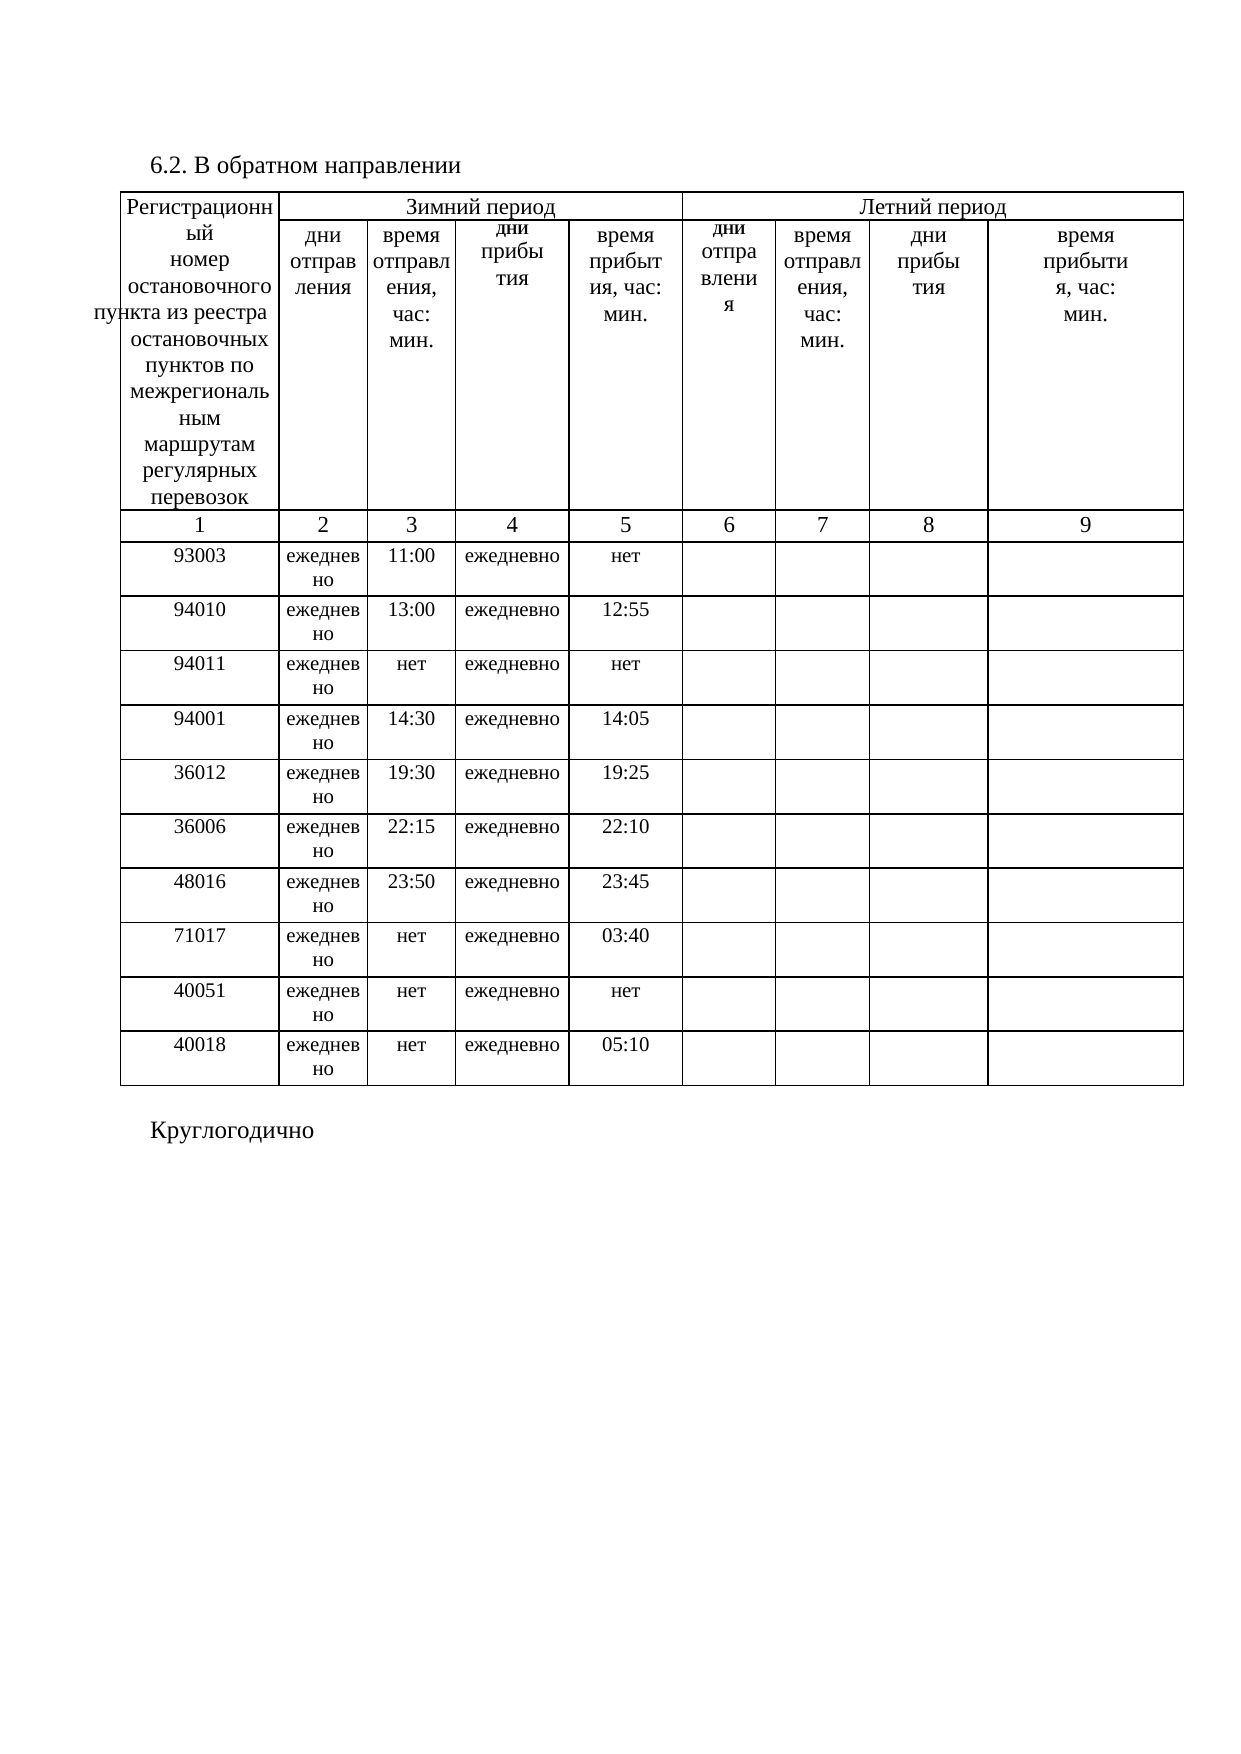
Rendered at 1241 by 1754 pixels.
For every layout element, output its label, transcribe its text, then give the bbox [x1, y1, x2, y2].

table_cell дни прибы тия [870, 221, 987, 509]
table_cell 11:00 [368, 543, 455, 595]
table_cell 36006 [121, 815, 278, 867]
table_cell ДНИ прибы тия [456, 221, 568, 509]
table_cell ежедневно [456, 923, 568, 976]
table_cell ежедневно [280, 815, 367, 867]
table_cell 7 [776, 511, 869, 541]
table_cell 94010 [121, 597, 278, 650]
table_cell время отправл ения, час: мин. [368, 221, 455, 509]
table_cell [989, 706, 1183, 758]
table_cell ежедневно [456, 651, 568, 704]
table_cell [776, 923, 869, 976]
table_cell 4 [456, 511, 568, 541]
table_cell 2 [280, 511, 367, 541]
table_cell [776, 651, 869, 704]
table_cell ежедневно [456, 760, 568, 813]
table_cell время прибыти я, час: мин. [989, 221, 1183, 509]
table_cell [776, 978, 869, 1030]
table_cell [870, 543, 987, 595]
table_cell нет [368, 1032, 455, 1085]
table_cell нет [368, 651, 455, 704]
table_cell ежедневно [280, 978, 367, 1030]
table_cell [870, 1032, 987, 1085]
table_cell ежедневно [456, 597, 568, 650]
table_cell 94011 [121, 651, 278, 704]
table_cell [776, 543, 869, 595]
table_cell 19:25 [570, 760, 682, 813]
table_cell нет [368, 978, 455, 1030]
table_cell [683, 543, 775, 595]
table_cell ДНИ отпра влени я [683, 221, 775, 509]
table_cell [776, 760, 869, 813]
table_cell 94001 [121, 706, 278, 758]
table_cell 40018 [121, 1032, 278, 1085]
table_cell нет [570, 651, 682, 704]
table_cell нет [570, 978, 682, 1030]
table_cell [989, 1032, 1183, 1085]
table_cell [683, 1032, 775, 1085]
table_cell [870, 869, 987, 922]
table_cell 5 [570, 511, 682, 541]
table_cell [683, 815, 775, 867]
table_cell ежедневно [280, 543, 367, 595]
table_cell нет [368, 923, 455, 976]
table_cell ежедневно [456, 1032, 568, 1085]
table_cell [683, 923, 775, 976]
table_cell [776, 706, 869, 758]
table_cell [870, 706, 987, 758]
table_cell 71017 [121, 923, 278, 976]
table_cell ежедневно [280, 1032, 367, 1085]
table_cell [989, 869, 1183, 922]
table_cell [989, 760, 1183, 813]
table_cell [776, 815, 869, 867]
table_cell 19:30 [368, 760, 455, 813]
table_cell 13:00 [368, 597, 455, 650]
table_cell 22:10 [570, 815, 682, 867]
table_cell ежедневно [280, 869, 367, 922]
table_cell [776, 869, 869, 922]
table_cell 14:05 [570, 706, 682, 758]
table_cell нет [570, 543, 682, 595]
table_cell время прибыт ия, час: мин. [570, 221, 682, 509]
table_cell [870, 815, 987, 867]
table_header Регистрационный номер остановочного пункта из реестра остановочных пунктов по межрегиональным маршрутам регулярных перевозок [121, 193, 278, 509]
table_cell ежедневно [456, 706, 568, 758]
table_cell ежедневно [456, 815, 568, 867]
table_cell дни отправ ления [280, 221, 367, 509]
table_cell ежедневно [280, 923, 367, 976]
table_cell 03:40 [570, 923, 682, 976]
table_cell [683, 869, 775, 922]
table_cell 6 [683, 511, 775, 541]
table_cell [776, 597, 869, 650]
table_header Зимний период [280, 193, 682, 219]
table_cell ежедневно [280, 760, 367, 813]
table_cell 40051 [121, 978, 278, 1030]
table_cell 48016 [121, 869, 278, 922]
table_header Летний период [683, 193, 1183, 219]
table_cell [989, 978, 1183, 1030]
table_cell [683, 706, 775, 758]
table_cell 8 [870, 511, 987, 541]
table_cell 22:15 [368, 815, 455, 867]
table_cell [989, 923, 1183, 976]
table_cell 3 [368, 511, 455, 541]
table_cell [870, 597, 987, 650]
table_cell [989, 815, 1183, 867]
table_cell [870, 923, 987, 976]
table_cell ежедневно [456, 978, 568, 1030]
table_cell [870, 760, 987, 813]
table_cell ежедневно [280, 706, 367, 758]
table_cell [989, 651, 1183, 704]
table_cell 23:50 [368, 869, 455, 922]
table_cell 93003 [121, 543, 278, 595]
table_cell 36012 [121, 760, 278, 813]
table_cell [683, 760, 775, 813]
table_cell время отправл ения, час: мин. [776, 221, 869, 509]
table_cell 9 [989, 511, 1183, 541]
table_cell [870, 651, 987, 704]
table_cell ежедневно [280, 651, 367, 704]
text 6.2. В обратном направлении [150, 150, 1090, 179]
table_cell ежедневно [280, 597, 367, 650]
table_cell [989, 543, 1183, 595]
table_cell [870, 978, 987, 1030]
table_cell 1 [121, 511, 278, 541]
table_cell [683, 651, 775, 704]
table_cell [683, 978, 775, 1030]
table_cell [776, 1032, 869, 1085]
text Круглогодично [150, 1115, 1090, 1144]
table_cell 14:30 [368, 706, 455, 758]
table_cell [683, 597, 775, 650]
table_cell ежедневно [456, 543, 568, 595]
table_cell 12:55 [570, 597, 682, 650]
table_cell [989, 597, 1183, 650]
table_cell 05:10 [570, 1032, 682, 1085]
table_cell 23:45 [570, 869, 682, 922]
table_cell ежедневно [456, 869, 568, 922]
